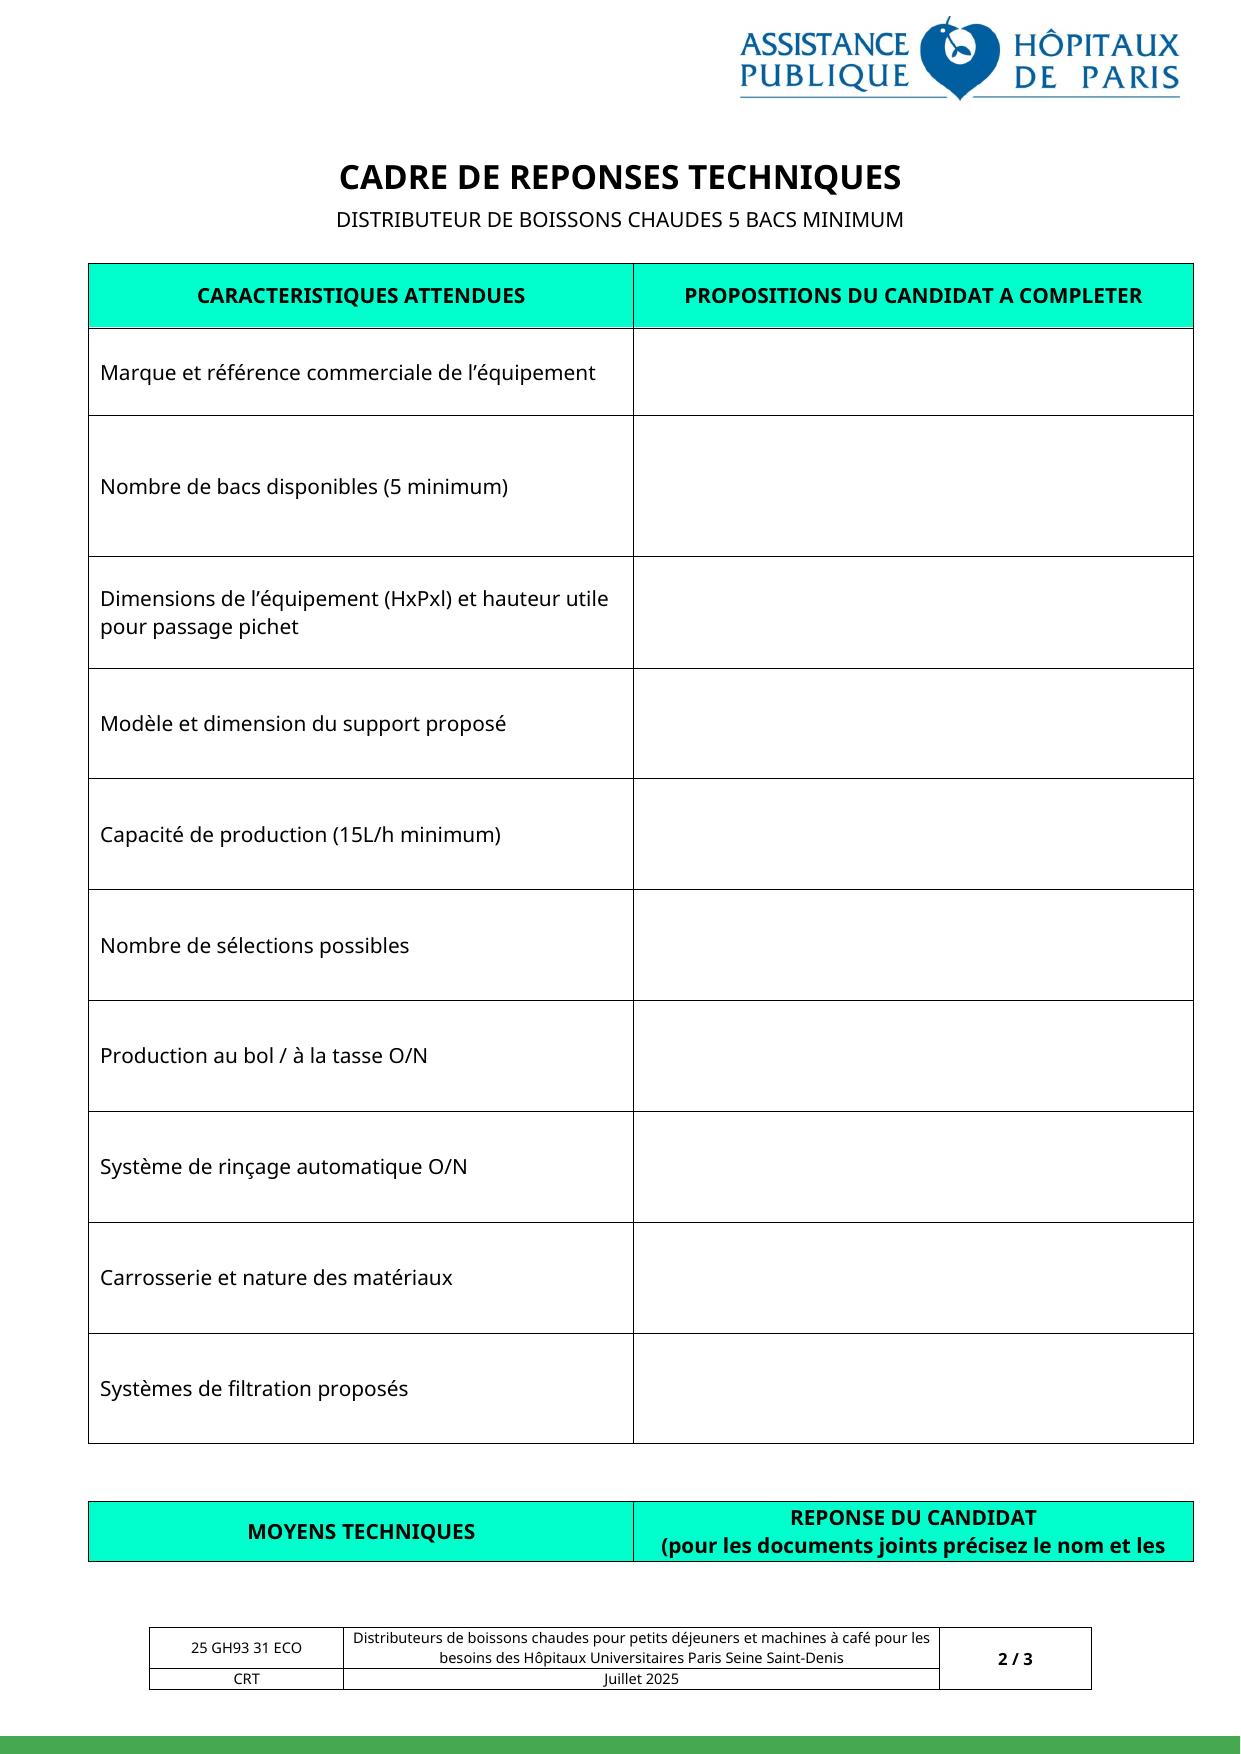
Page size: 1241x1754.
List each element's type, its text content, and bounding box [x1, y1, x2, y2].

picture [721, 16, 1202, 113]
table_cell Systèmes de filtration proposés [89, 1334, 633, 1443]
table_cell Dimensions de l’équipement (HxPxl) et hauteur utile pour passage pichet [89, 557, 633, 667]
table_cell Nombre de bacs disponibles (5 minimum) [89, 416, 633, 556]
table_cell Carrosserie et nature des matériaux [89, 1223, 633, 1332]
table_cell [634, 890, 1193, 1000]
table_cell Production au bol / à la tasse O/N [89, 1001, 633, 1111]
table_cell Capacité de production (15L/h minimum) [89, 779, 633, 889]
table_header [634, 1502, 1193, 1561]
table_cell [634, 557, 1193, 667]
table_cell [634, 1001, 1193, 1111]
table_cell Système de rinçage automatique O/N [89, 1112, 633, 1222]
table_cell [634, 669, 1193, 778]
table_header MOYENS TECHNIQUES [89, 1502, 633, 1561]
table_cell Modèle et dimension du support proposé [89, 669, 633, 778]
table_cell Marque et référence commerciale de l’équipement [89, 329, 633, 415]
table_cell [634, 1112, 1193, 1222]
table_cell [634, 329, 1193, 415]
table_header PROPOSITIONS DU CANDIDAT A COMPLETER [634, 264, 1193, 327]
text CADRE DE REPONSES TECHNIQUES [148, 154, 1092, 199]
table_cell [634, 416, 1193, 556]
table_header CARACTERISTIQUES ATTENDUES [89, 264, 633, 327]
table_cell [634, 779, 1193, 889]
table_cell Nombre de sélections possibles [89, 890, 633, 1000]
table_cell [634, 1334, 1193, 1443]
table_cell [634, 1223, 1193, 1332]
text DISTRIBUTEUR DE BOISSONS CHAUDES 5 BACS MINIMUM [148, 206, 1092, 234]
